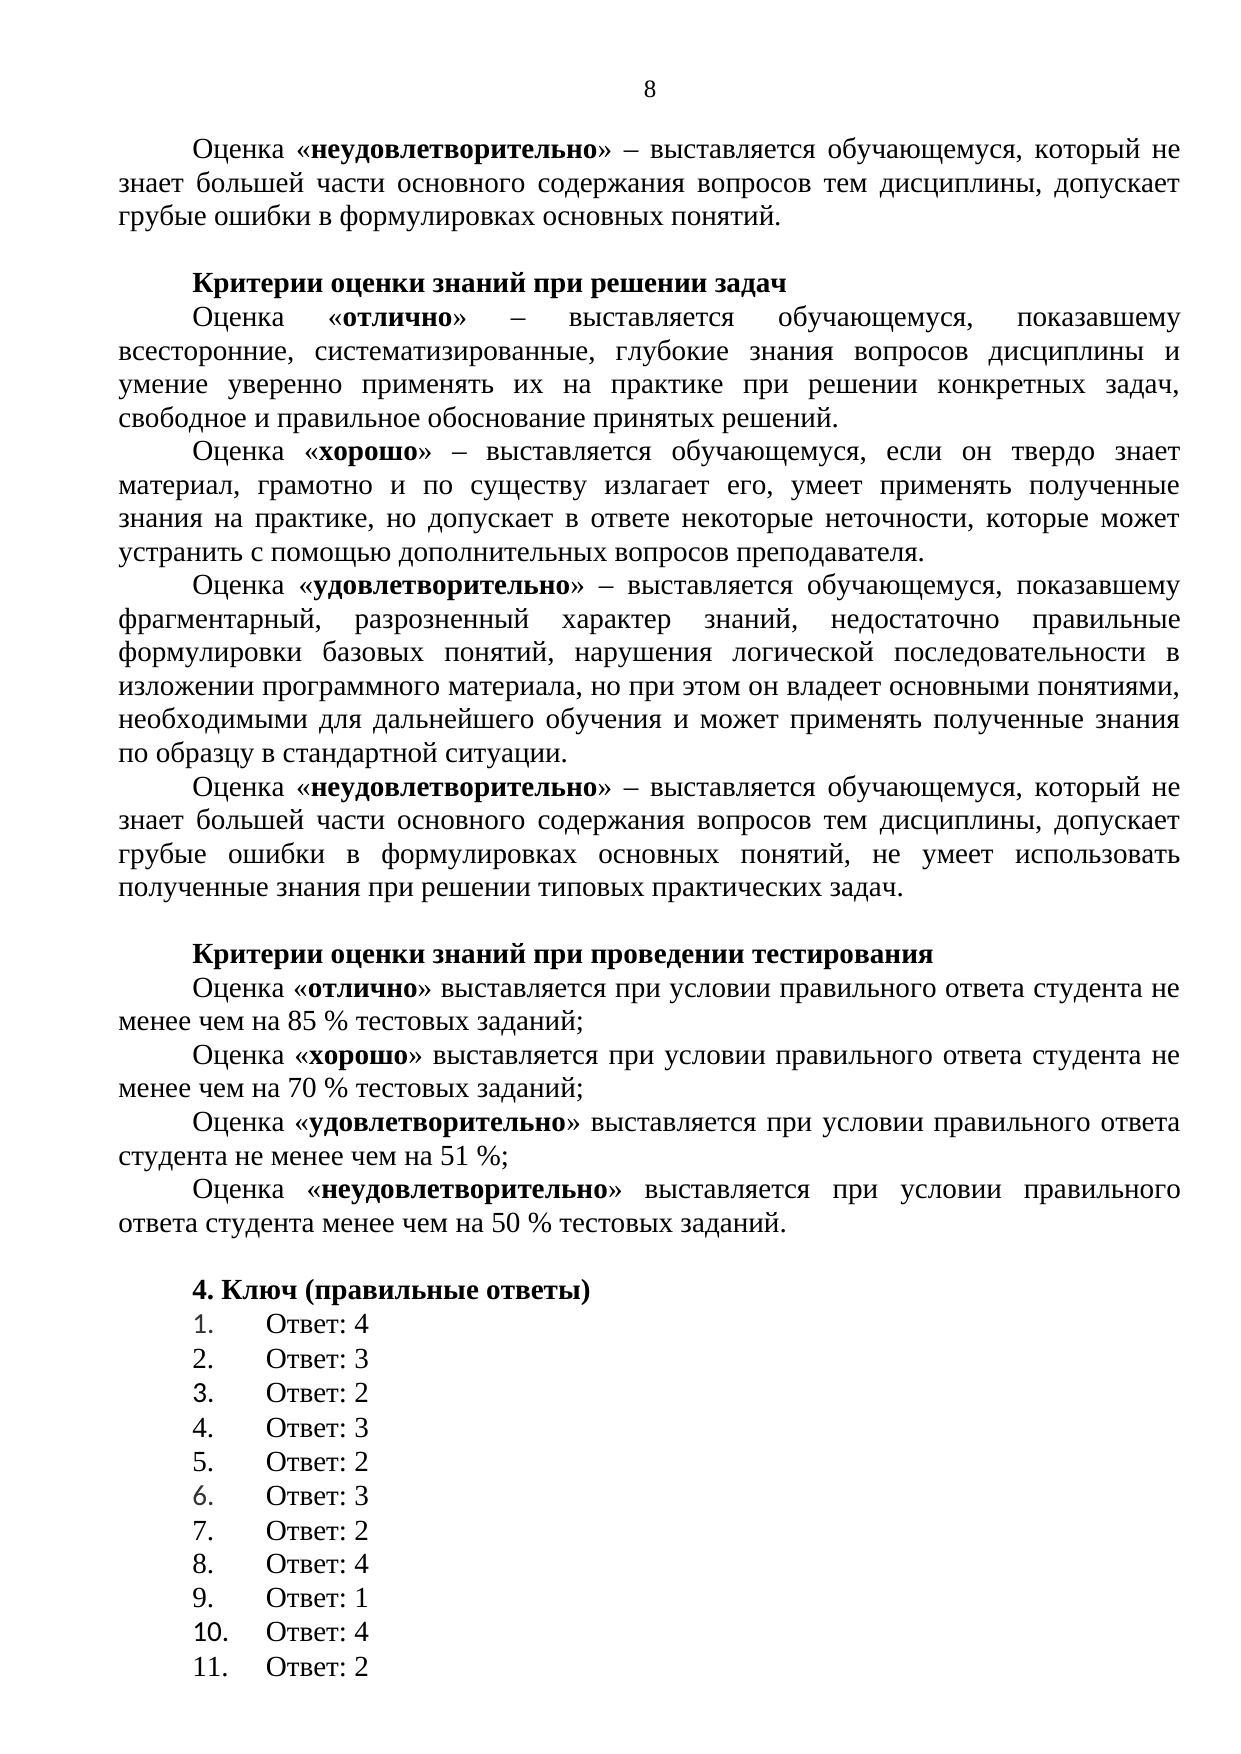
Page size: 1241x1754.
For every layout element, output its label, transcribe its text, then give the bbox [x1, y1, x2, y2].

list Ответ: 2 [118, 1374, 1181, 1410]
list Ответ: 3 [118, 1477, 1181, 1513]
text Оценка «отлично» выставляется при условии правильного ответа студента не менее чем на 85 % тестовых заданий; [118, 970, 1181, 1037]
list Ответ: 2 [118, 1513, 1181, 1546]
text Оценка «удовлетворительно» выставляется при условии правильного ответа студента не менее чем на 51 %; [118, 1104, 1181, 1171]
list Ответ: 2 [118, 1649, 1181, 1683]
list Ответ: 4 [118, 1546, 1181, 1580]
text Оценка «неудовлетворительно» выставляется при условии правильного ответа студента менее чем на 50 % тестовых заданий. [118, 1171, 1181, 1238]
text Оценка «удовлетворительно» – выставляется обучающемуся, показавшему фрагментарный, разрозненный характер знаний, недостаточно правильные формулировки базовых понятий, нарушения логической последовательности в изложении программного материала, но при этом он владеет основными понятиями, необходимыми для дальнейшего обучения и может применять полученные знания по образцу в стандартной ситуации. [118, 567, 1181, 769]
text Оценка «хорошо» – выставляется обучающемуся, если он твердо знает материал, грамотно и по существу излагает его, умеет применять полученные знания на практике, но допускает в ответе некоторые неточности, которые может устранить с помощью дополнительных вопросов преподавателя. [118, 433, 1181, 567]
list Ответ: 4 [118, 1305, 1181, 1341]
list Ответ: 2 [118, 1444, 1181, 1477]
list Ответ: 3 [118, 1341, 1181, 1374]
text Оценка «хорошо» выставляется при условии правильного ответа студента не менее чем на 70 % тестовых заданий; [118, 1037, 1181, 1104]
text Критерии оценки знаний при решении задач [118, 266, 1181, 299]
list Ответ: 4 [118, 1613, 1181, 1649]
text Оценка «неудовлетворительно» – выставляется обучающемуся, который не знает большей части основного содержания вопросов тем дисциплины, допускает грубые ошибки в формулировках основных понятий, не умеет использовать полученные знания при решении типовых практических задач. [118, 769, 1181, 903]
list Ответ: 3 [118, 1410, 1181, 1444]
list Ответ: 1 [118, 1580, 1181, 1613]
text Критерии оценки знаний при проведении тестирования [118, 936, 1181, 970]
text Оценка «отлично» – выставляется обучающемуся, показавшему всесторонние, систематизированные, глубокие знания вопросов дисциплины и умение уверенно применять их на практике при решении конкретных задач, свободное и правильное обоснование принятых решений. [118, 299, 1181, 433]
text 4. Ключ (правильные ответы) [118, 1272, 1181, 1305]
text Оценка «неудовлетворительно» – выставляется обучающемуся, который не знает большей части основного содержания вопросов тем дисциплины, допускает грубые ошибки в формулировках основных понятий. [118, 131, 1181, 232]
